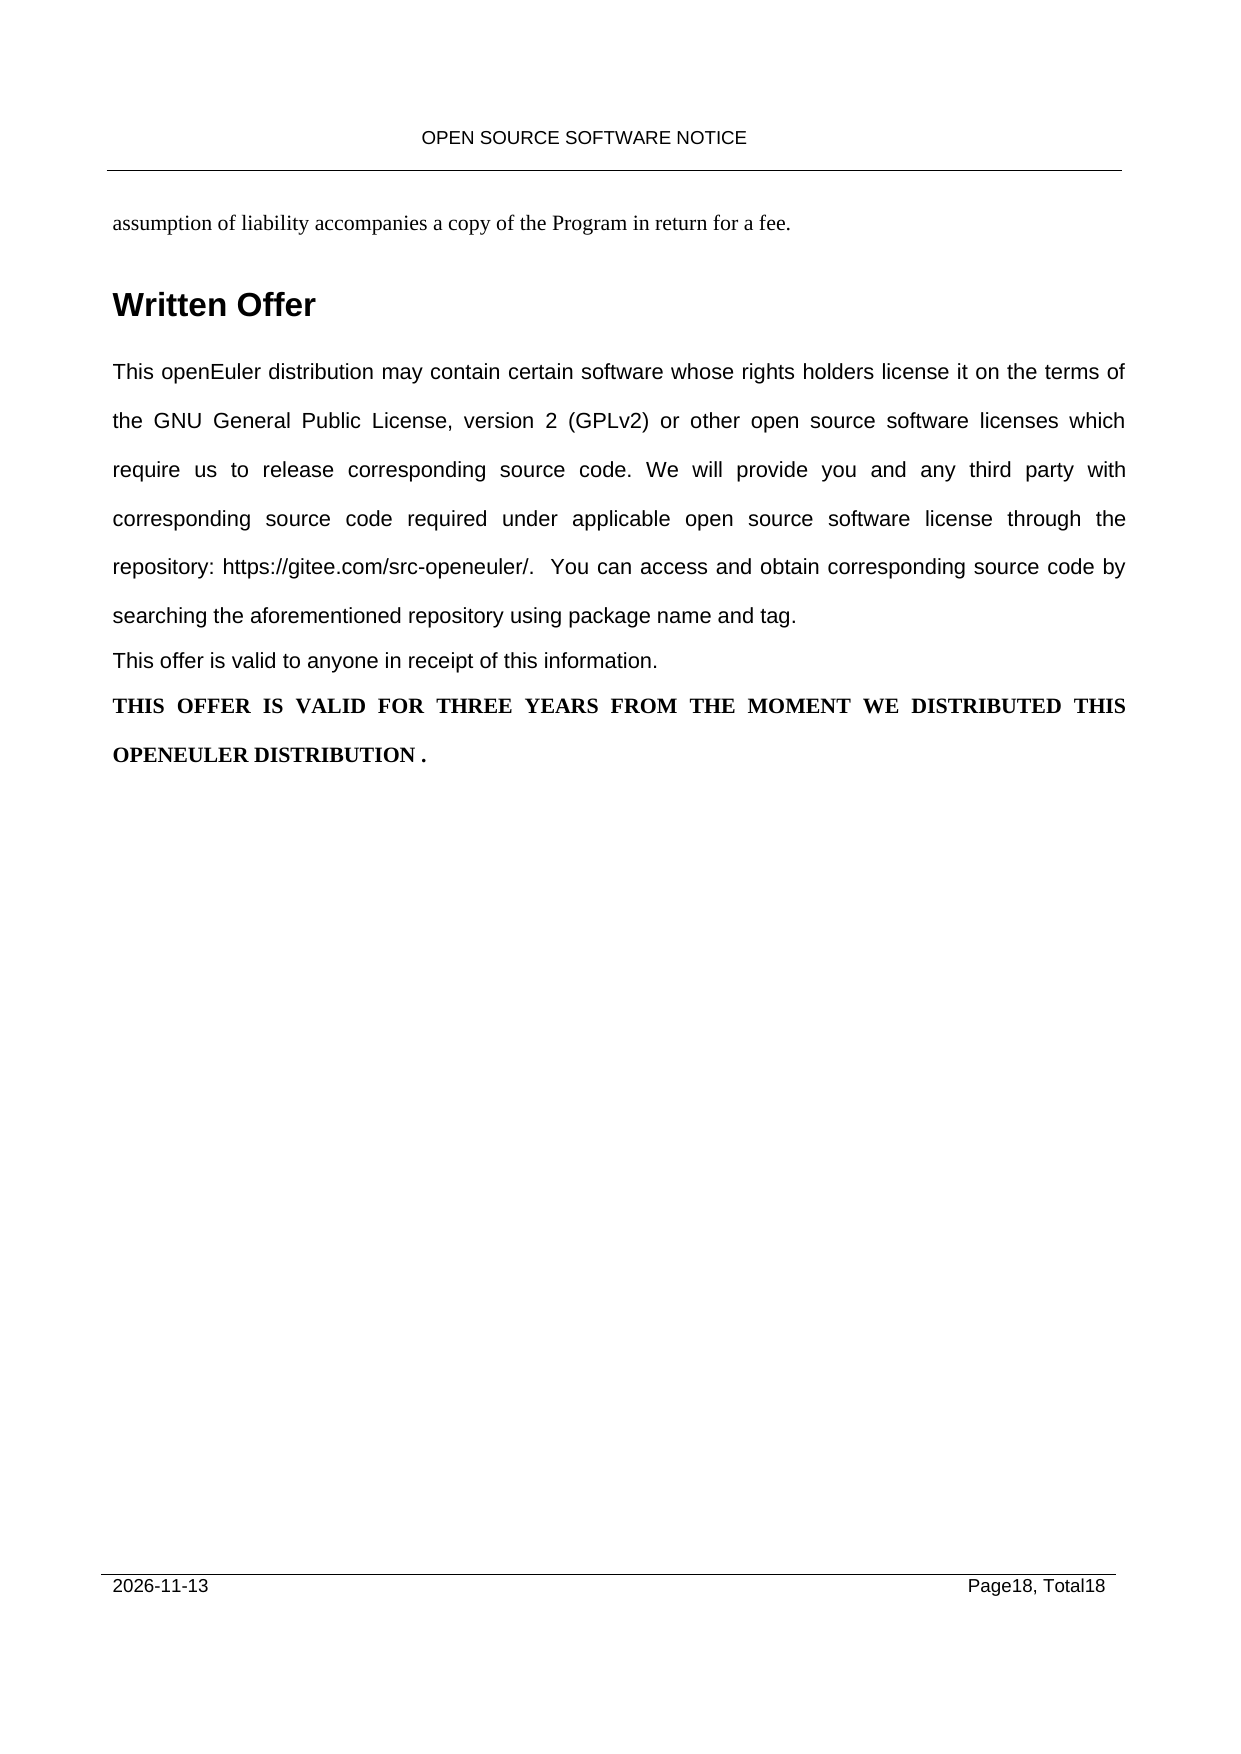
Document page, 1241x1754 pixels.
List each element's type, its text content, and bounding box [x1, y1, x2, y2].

text This offer is valid to anyone in receipt of this information. [112, 644, 1128, 677]
text THIS OFFER IS VALID FOR THREE YEARS FROM THE MOMENT WE DISTRIBUTED THIS OPENEULER DISTRIBUTION . [112, 689, 1128, 771]
text Written Offer [112, 271, 1128, 336]
text This openEuler distribution may contain certain software whose rights holders license it on the terms of the GNU General Public License, version 2 (GPLv2) or other open source software licenses which require us to release corresponding source code. We will provide you and any third party with corresponding source code required under applicable open source software license through the repository: https://gitee.com/src-openeuler/. You can access and obtain corresponding source code by searching the aforementioned repository using package name and tag. [112, 356, 1128, 632]
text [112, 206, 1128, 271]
